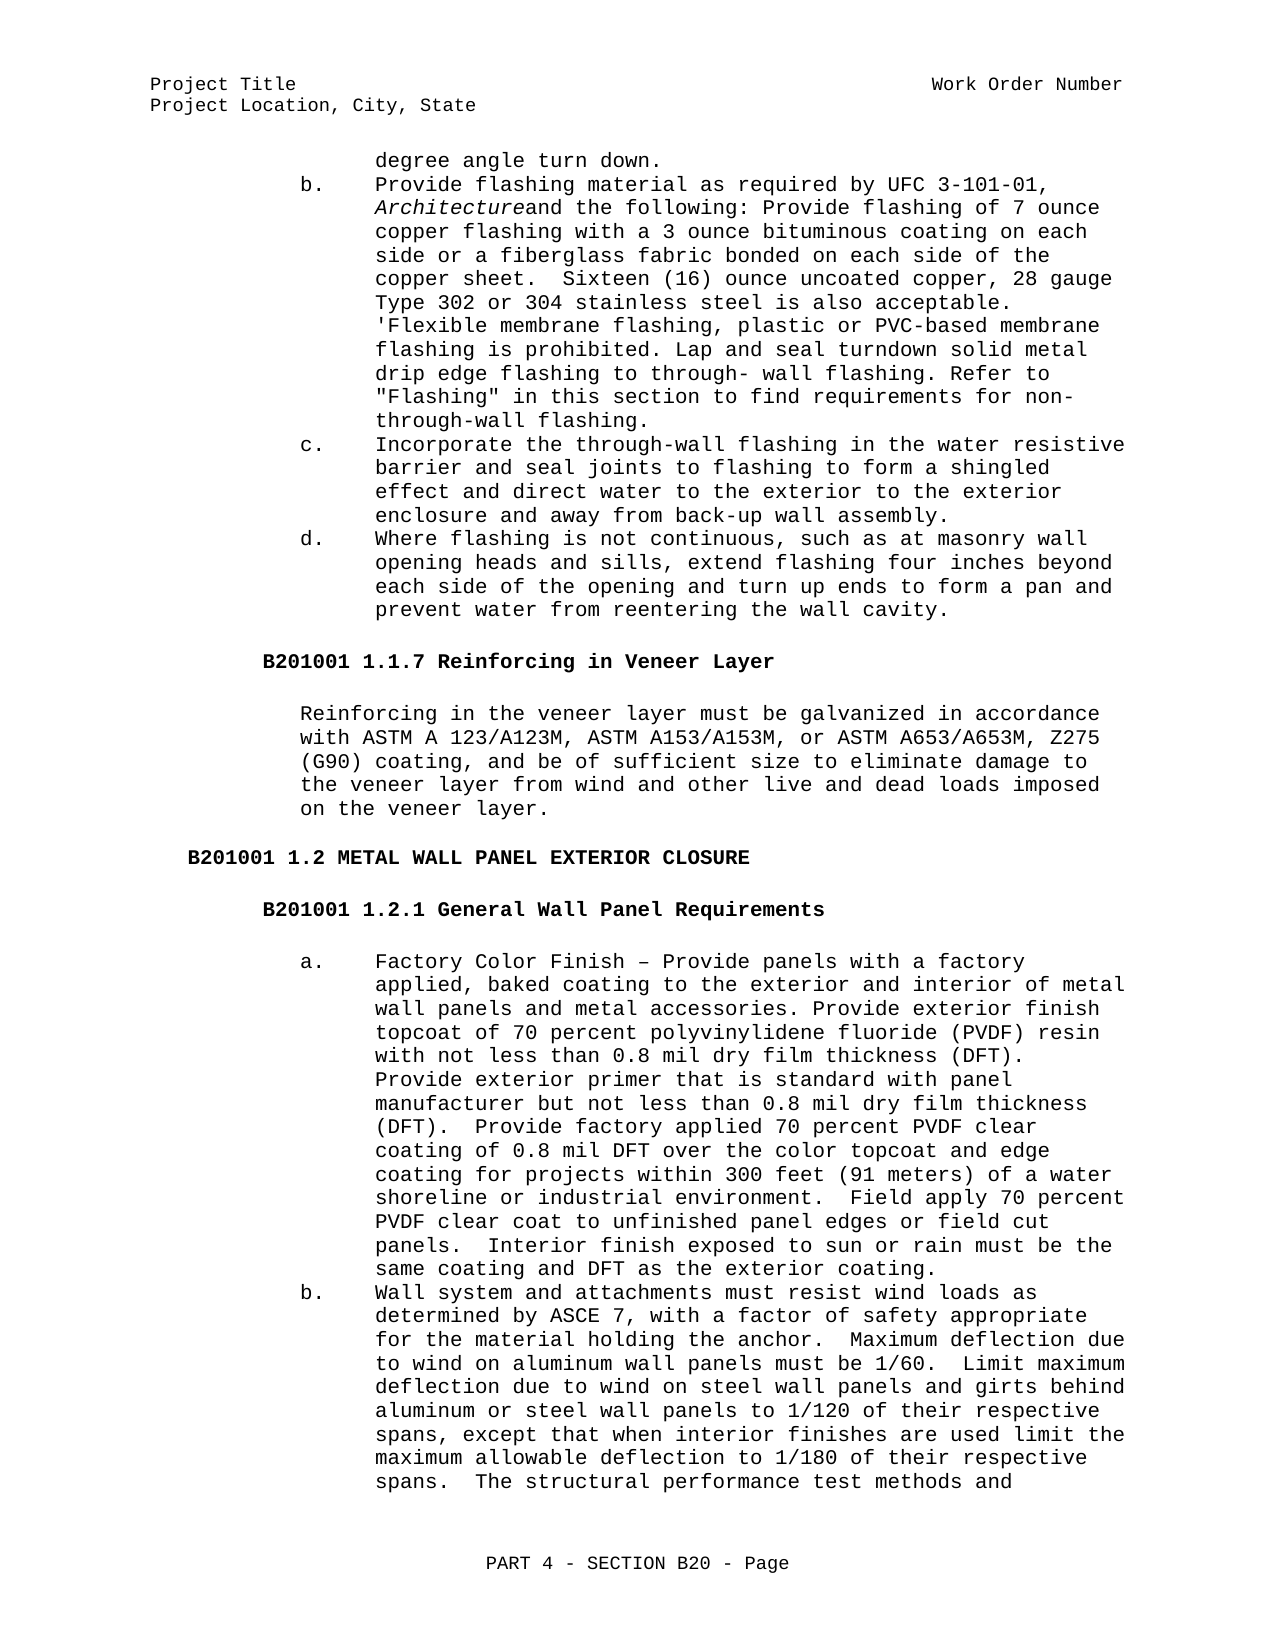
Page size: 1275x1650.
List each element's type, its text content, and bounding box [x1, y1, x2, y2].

text B201001 1.2 METAL WALL PANEL EXTERIOR CLOSURE [150, 847, 1125, 870]
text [300, 150, 1125, 174]
text b. Provide flashing material as required by UFC 3-101-01, Architectureand the following: Provide flashing of 7 ounce copper flashing with a 3 ounce bituminous coating on each side or a fiberglass fabric bonded on each side of the copper sheet. Sixteen (16) ounce uncoated copper, 28 gauge Type 302 or 304 stainless steel is also acceptable. 'Flexible membrane flashing, plastic or PVC-based membrane flashing is prohibited. Lap and seal turndown solid metal drip edge flashing to through- wall flashing. Refer to "Flashing" in this section to find requirements for non-through-wall flashing. [300, 174, 1125, 434]
text a. Factory Color Finish – Provide panels with a factory applied, baked coating to the exterior and interior of metal wall panels and metal accessories. Provide exterior finish topcoat of 70 percent polyvinylidene fluoride (PVDF) resin with not less than 0.8 mil dry film thickness (DFT). Provide exterior primer that is standard with panel manufacturer but not less than 0.8 mil dry film thickness (DFT). Provide factory applied 70 percent PVDF clear coating of 0.8 mil DFT over the color topcoat and edge coating for projects within 300 feet (91 meters) of a water shoreline or industrial environment. Field apply 70 percent PVDF clear coat to unfinished panel edges or field cut panels. Interior finish exposed to sun or rain must be the same coating and DFT as the exterior coating. [300, 951, 1125, 1282]
text c. Incorporate the through-wall flashing in the water resistive barrier and seal joints to flashing to form a shingled effect and direct water to the exterior to the exterior enclosure and away from back-up wall assembly. [300, 434, 1125, 528]
text B201001 1.1.7 Reinforcing in Veneer Layer [225, 651, 1125, 675]
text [300, 1282, 1125, 1495]
text d. Where flashing is not continuous, such as at masonry wall opening heads and sills, extend flashing four inches beyond each side of the opening and turn up ends to form a pan and prevent water from reentering the wall cavity. [300, 528, 1125, 623]
text B201001 1.2.1 General Wall Panel Requirements [225, 899, 1125, 922]
text Reinforcing in the veneer layer must be galvanized in accordance with ASTM A 123/A123M, ASTM A153/A153M, or ASTM A653/A653M, Z275 (G90) coating, and be of sufficient size to eliminate damage to the veneer layer from wind and other live and dead loads imposed on the veneer layer. [300, 703, 1125, 822]
